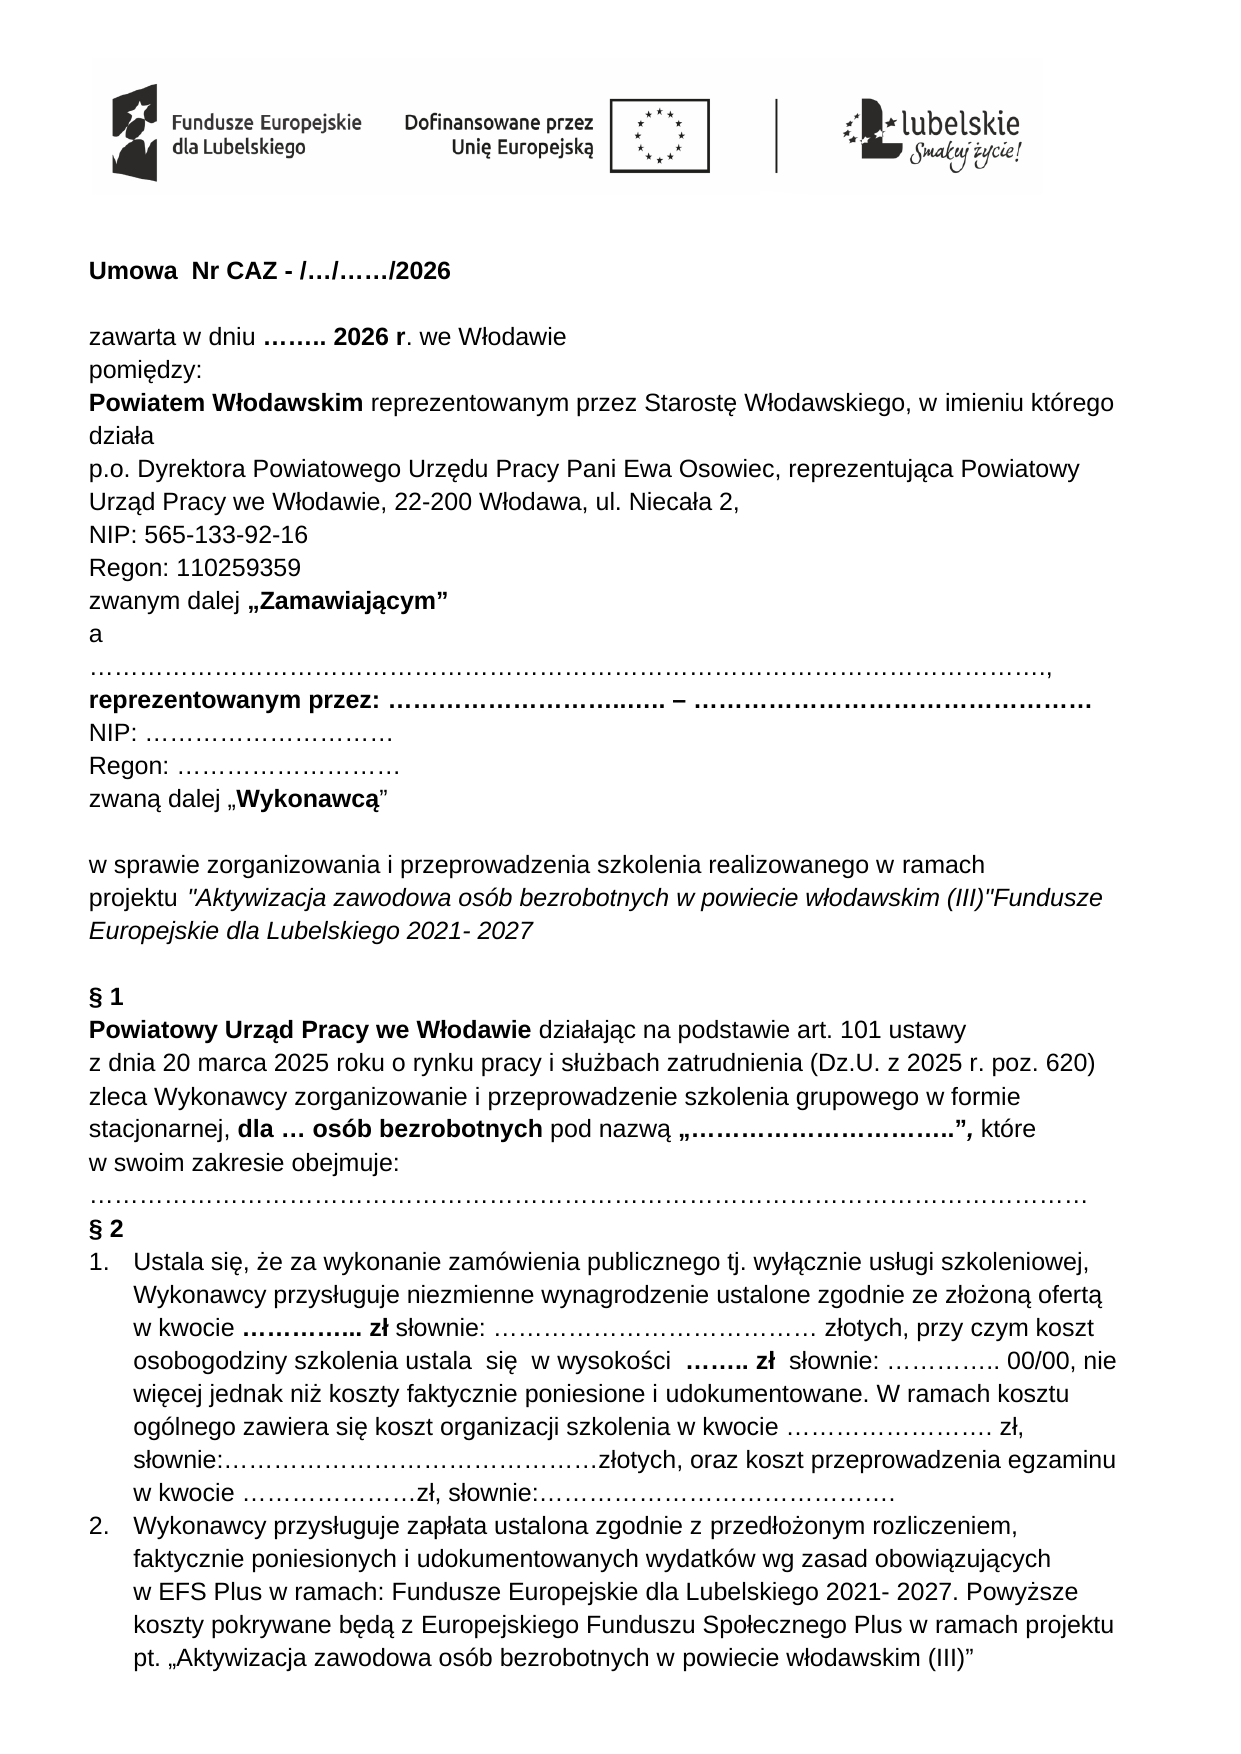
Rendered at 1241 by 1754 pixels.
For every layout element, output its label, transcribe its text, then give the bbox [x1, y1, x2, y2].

text NIP: 565-133-92-16 [89, 520, 1152, 549]
text § 1 [89, 982, 1122, 1011]
text ……………………………………………………………………………………………………., [89, 652, 1122, 681]
picture [88, 58, 1044, 195]
text a [89, 619, 1122, 648]
text zwaną dalej „Wykonawcą” [89, 784, 1122, 813]
text NIP: ………………………… [89, 718, 1122, 747]
text ………………………………………………………………………………………………………… § 2 [89, 1181, 1122, 1242]
text Umowa Nr CAZ - /…/……/2026 [89, 256, 1152, 285]
text Regon: ……………………… [89, 751, 1144, 780]
text Powiatem Włodawskim reprezentowanym przez Starostę Włodawskiego, w imieniu którego działa [89, 388, 1122, 450]
text Powiatowy Urząd Pracy we Włodawie działając na podstawie art. 101 ustawy z dnia 20 marca 2025 roku o rynku pracy i służbach zatrudnienia (Dz.U. z 2025 r. poz. 620) zleca Wykonawcy zorganizowanie i przeprowadzenie szkolenia grupowego w formie stacjonarnej, dla … osób bezrobotnych pod nazwą „…………………………..”, które w swoim zakresie obejmuje: [89, 1015, 1122, 1176]
text zwanym dalej „Zamawiającym” [89, 586, 1122, 615]
text reprezentowanym przez: ………………………..….. – ………………………………………… [89, 685, 1122, 714]
text w sprawie zorganizowania i przeprowadzenia szkolenia realizowanego w ramach projektu "Aktywizacja zawodowa osób bezrobotnych w powiecie włodawskim (III)"Fundusze Europejskie dla Lubelskiego 2021- 2027 [89, 850, 1122, 945]
text zawarta w dniu …….. 2026 r. we Włodawie [89, 322, 1122, 351]
text pomiędzy: [89, 355, 1122, 384]
text p.o. Dyrektora Powiatowego Urzędu Pracy Pani Ewa Osowiec, reprezentująca Powiatowy Urząd Pracy we Włodawie, 22-200 Włodawa, ul. Niecała 2, [89, 454, 1122, 516]
list Ustala się, że za wykonanie zamówienia publicznego tj. wyłącznie usługi szkoleniowej, Wykonawcy przysługuje niezmienne wynagrodzenie ustalone zgodnie ze złożoną ofertą w kwocie …………... zł słownie: ………………………………… złotych, przy czym koszt osobogodziny szkolenia ustala się w wysokości …….. zł słownie: ………….. 00/00, nie więcej jednak niż koszty faktycznie poniesione i udokumentowane. W ramach kosztu ogólnego zawiera się koszt organizacji szkolenia w kwocie ……………………. zł, słownie:………………………………………złotych, oraz koszt przeprowadzenia egzaminu w kwocie …………………zł, słownie:……………………………………. [89, 1247, 1122, 1506]
text Regon: 110259359 [89, 553, 1152, 582]
